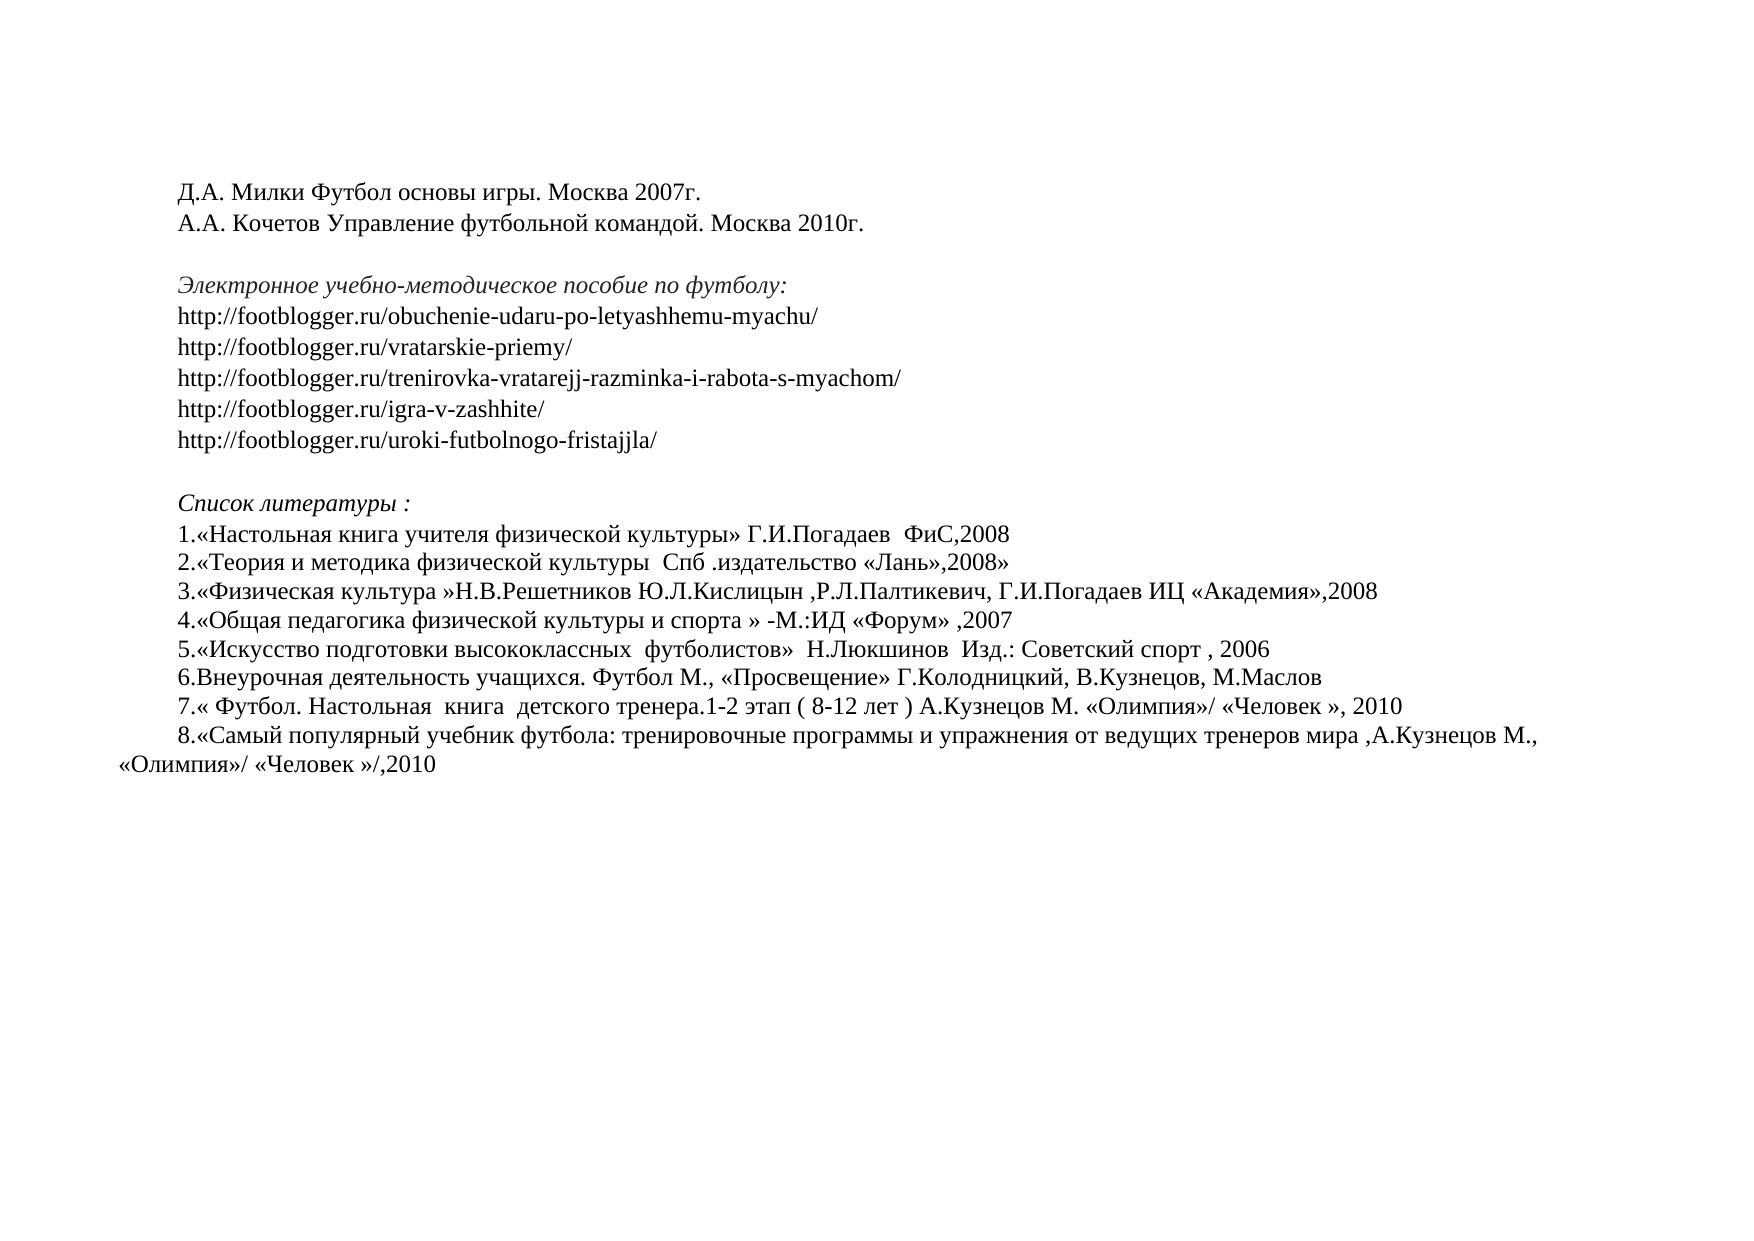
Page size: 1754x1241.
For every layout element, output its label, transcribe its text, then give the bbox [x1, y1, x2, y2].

text Список литературы : [118, 488, 1636, 516]
text 3.«Физическая культура »Н.В.Решетников Ю.Л.Кислицын ,Р.Л.Палтикевич, Г.И.Погадаев ИЦ «Академия»,2008 [118, 576, 1636, 605]
text Д.А. Милки Футбол основы игры. Москва 2007г. [118, 177, 1636, 206]
text 1.«Настольная книга учителя физической культуры» Г.И.Погадаев ФиС,2008 [118, 519, 1636, 547]
text http://footblogger.ru/trenirovka-vratarejj-razminka-i-rabota-s-myachom/ [118, 363, 1636, 392]
text А.А. Кочетов Управление футбольной командой. Москва 2010г. [118, 208, 1636, 237]
text http://footblogger.ru/vratarskie-priemy/ [118, 332, 1636, 361]
text 6.Внеурочная деятельность учащихся. Футбол М., «Просвещение» Г.Колодницкий, В.Кузнецов, М.Маслов [118, 662, 1636, 691]
text 2.«Теория и методика физической культуры Спб .издательство «Лань»,2008» [118, 547, 1636, 576]
text 7.« Футбол. Настольная книга детского тренера.1-2 этап ( 8-12 лет ) А.Кузнецов М. «Олимпия»/ «Человек », 2010 [118, 691, 1636, 720]
text http://footblogger.ru/uroki-futbolnogo-fristajjla/ [118, 426, 1636, 454]
text http://footblogger.ru/obuchenie-udaru-po-letyashhemu-myachu/ [118, 301, 1636, 330]
text http://footblogger.ru/igra-v-zashhite/ [118, 394, 1636, 423]
text 4.«Общая педагогика физической культуры и спорта » -М.:ИД «Форум» ,2007 [118, 605, 1636, 634]
text 5.«Искусство подготовки высококлассных футболистов» Н.Люкшинов Изд.: Советский спорт , 2006 [118, 634, 1636, 662]
text 8.«Самый популярный учебник футбола: тренировочные программы и упражнения от ведущих тренеров мира ,А.Кузнецов М., «Олимпия»/ «Человек »/,2010 [118, 720, 1636, 777]
text Электронное учебно-методическое пособие по футболу: [118, 270, 1636, 299]
